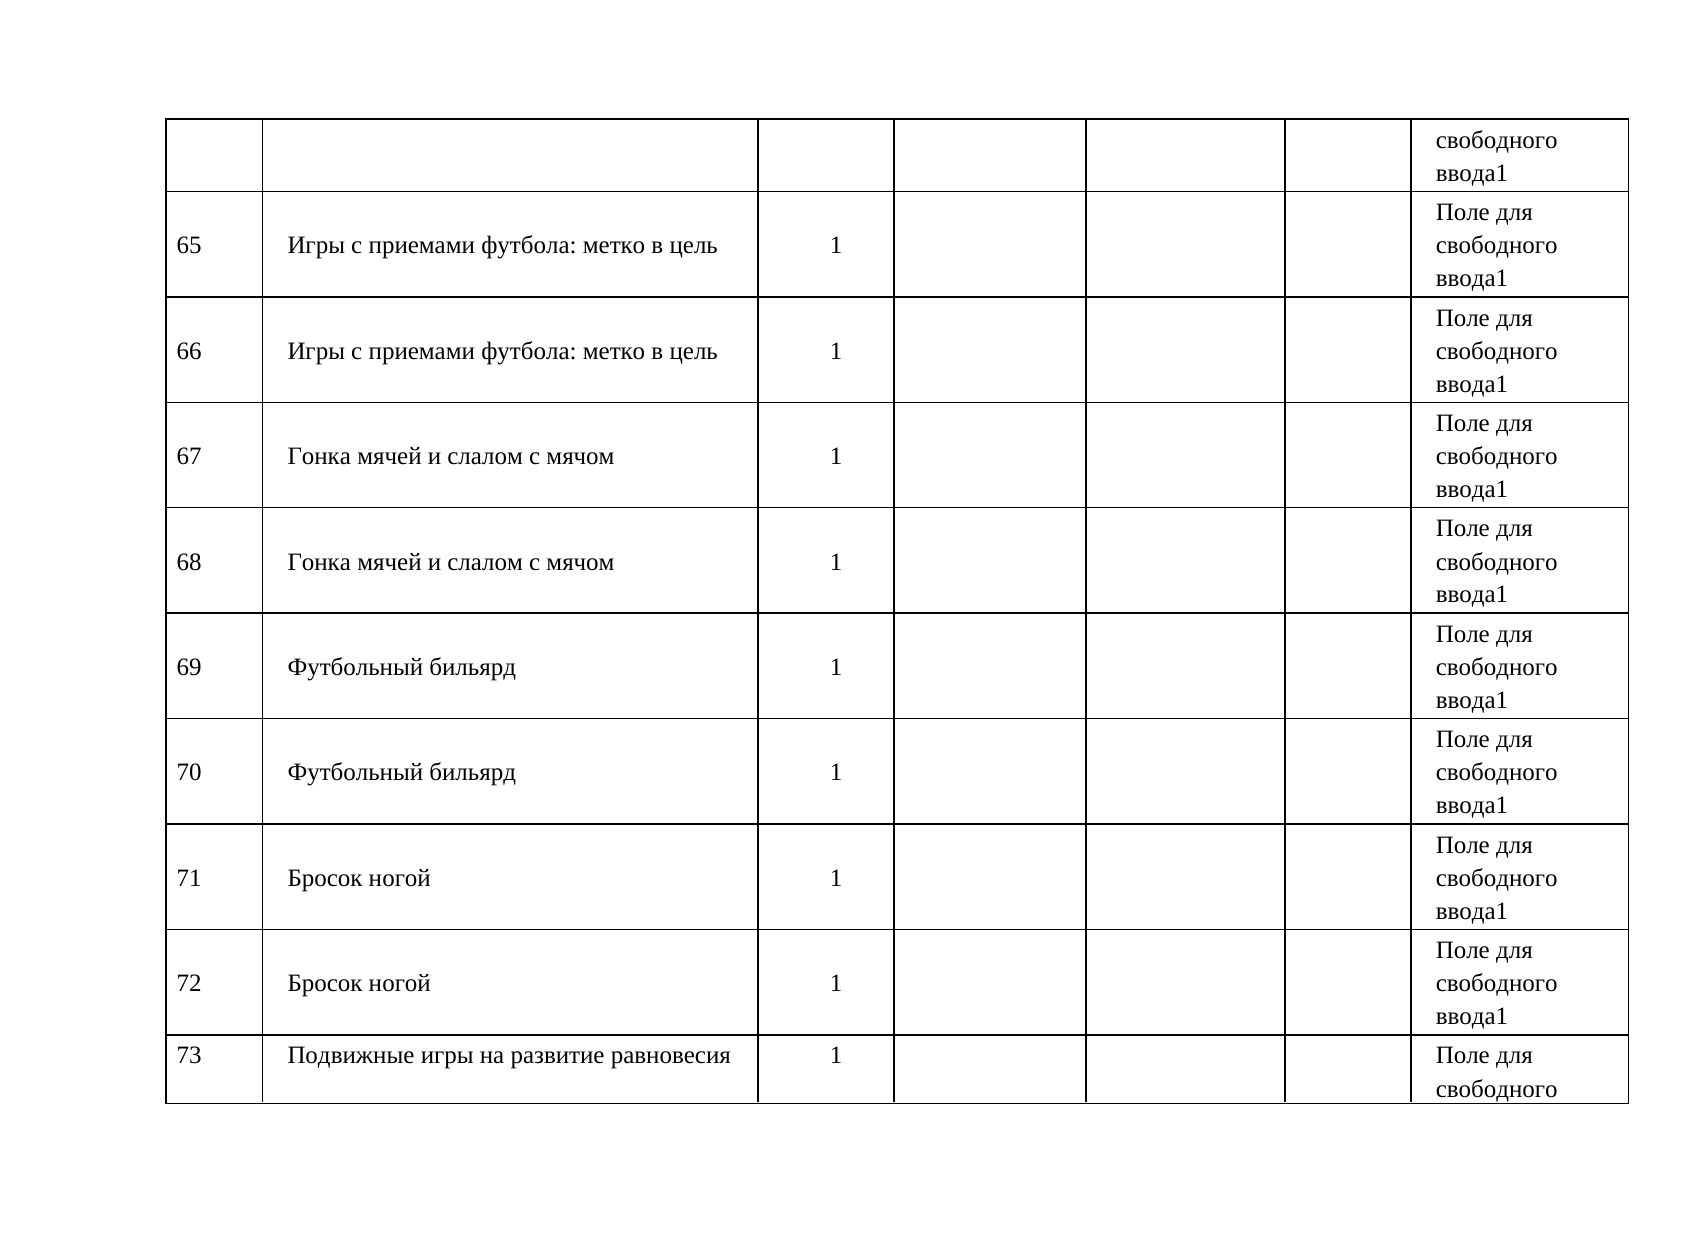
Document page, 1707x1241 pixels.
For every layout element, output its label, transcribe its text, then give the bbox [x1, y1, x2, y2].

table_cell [263, 120, 757, 191]
table_cell [895, 508, 1085, 612]
table_cell Поле для свободного ввода1 [1412, 719, 1628, 823]
table_cell [1087, 192, 1284, 296]
table_cell 1 [759, 120, 893, 191]
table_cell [263, 1036, 757, 1102]
table_cell 73 [167, 1036, 262, 1102]
table_cell [1087, 298, 1284, 401]
table_cell [895, 930, 1085, 1034]
table_cell 1 [759, 614, 893, 718]
table_cell 1 [759, 825, 893, 928]
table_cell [1412, 120, 1628, 191]
table_cell 70 [167, 719, 262, 823]
table_cell 1 [759, 508, 893, 612]
table_cell 66 [167, 298, 262, 401]
table_cell 68 [167, 508, 262, 612]
table_cell 71 [167, 825, 262, 928]
table_cell 69 [167, 614, 262, 718]
table_cell [1087, 403, 1284, 507]
table_cell [1087, 930, 1284, 1034]
table_cell Футбольный бильярд [263, 614, 757, 718]
table_cell Поле для свободного ввода1 [1412, 930, 1628, 1034]
table_cell Поле для свободного ввода1 [1412, 192, 1628, 296]
table_cell Поле для свободного ввода1 [1412, 508, 1628, 612]
table_cell [1286, 120, 1410, 191]
table_cell [895, 403, 1085, 507]
table_cell Гонка мячей и слалом с мячом [263, 508, 757, 612]
table_cell [1286, 719, 1410, 823]
table_cell [1286, 614, 1410, 718]
table_cell Гонка мячей и слалом с мячом [263, 403, 757, 507]
table_cell Поле для свободного ввода1 [1412, 825, 1628, 928]
table_cell 72 [167, 930, 262, 1034]
table_cell [1286, 1036, 1410, 1102]
table_cell [1286, 192, 1410, 296]
table_cell [895, 298, 1085, 401]
table_cell [1286, 930, 1410, 1034]
table_cell Игры с приемами футбола: метко в цель [263, 298, 757, 401]
table_cell [1286, 825, 1410, 928]
table_cell [895, 120, 1085, 191]
table_cell [1087, 825, 1284, 928]
table_cell Поле для свободного ввода1 [1412, 298, 1628, 401]
table_cell 64 [167, 120, 262, 191]
table_cell Поле для свободного ввода1 [1412, 614, 1628, 718]
table_cell 1 [759, 403, 893, 507]
table_cell [895, 1036, 1085, 1102]
table_cell [1286, 403, 1410, 507]
table_cell 1 [759, 1036, 893, 1102]
table_cell Футбольный бильярд [263, 719, 757, 823]
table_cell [1412, 1036, 1628, 1102]
table_cell Бросок ногой [263, 825, 757, 928]
table_cell [1087, 1036, 1284, 1102]
table_cell [1087, 614, 1284, 718]
table_cell Игры с приемами футбола: метко в цель [263, 192, 757, 296]
table_cell 1 [759, 192, 893, 296]
table_cell [895, 719, 1085, 823]
table_cell 65 [167, 192, 262, 296]
table_cell 1 [759, 298, 893, 401]
table_cell [1087, 719, 1284, 823]
table_cell [895, 614, 1085, 718]
table_cell 1 [759, 930, 893, 1034]
table_cell [1087, 120, 1284, 191]
table_cell [1286, 298, 1410, 401]
table_cell 1 [759, 719, 893, 823]
table_cell [895, 192, 1085, 296]
table_cell [1087, 508, 1284, 612]
table_cell Поле для свободного ввода1 [1412, 403, 1628, 507]
table_cell [895, 825, 1085, 928]
table_cell Бросок ногой [263, 930, 757, 1034]
table_cell 67 [167, 403, 262, 507]
table_cell [1286, 508, 1410, 612]
